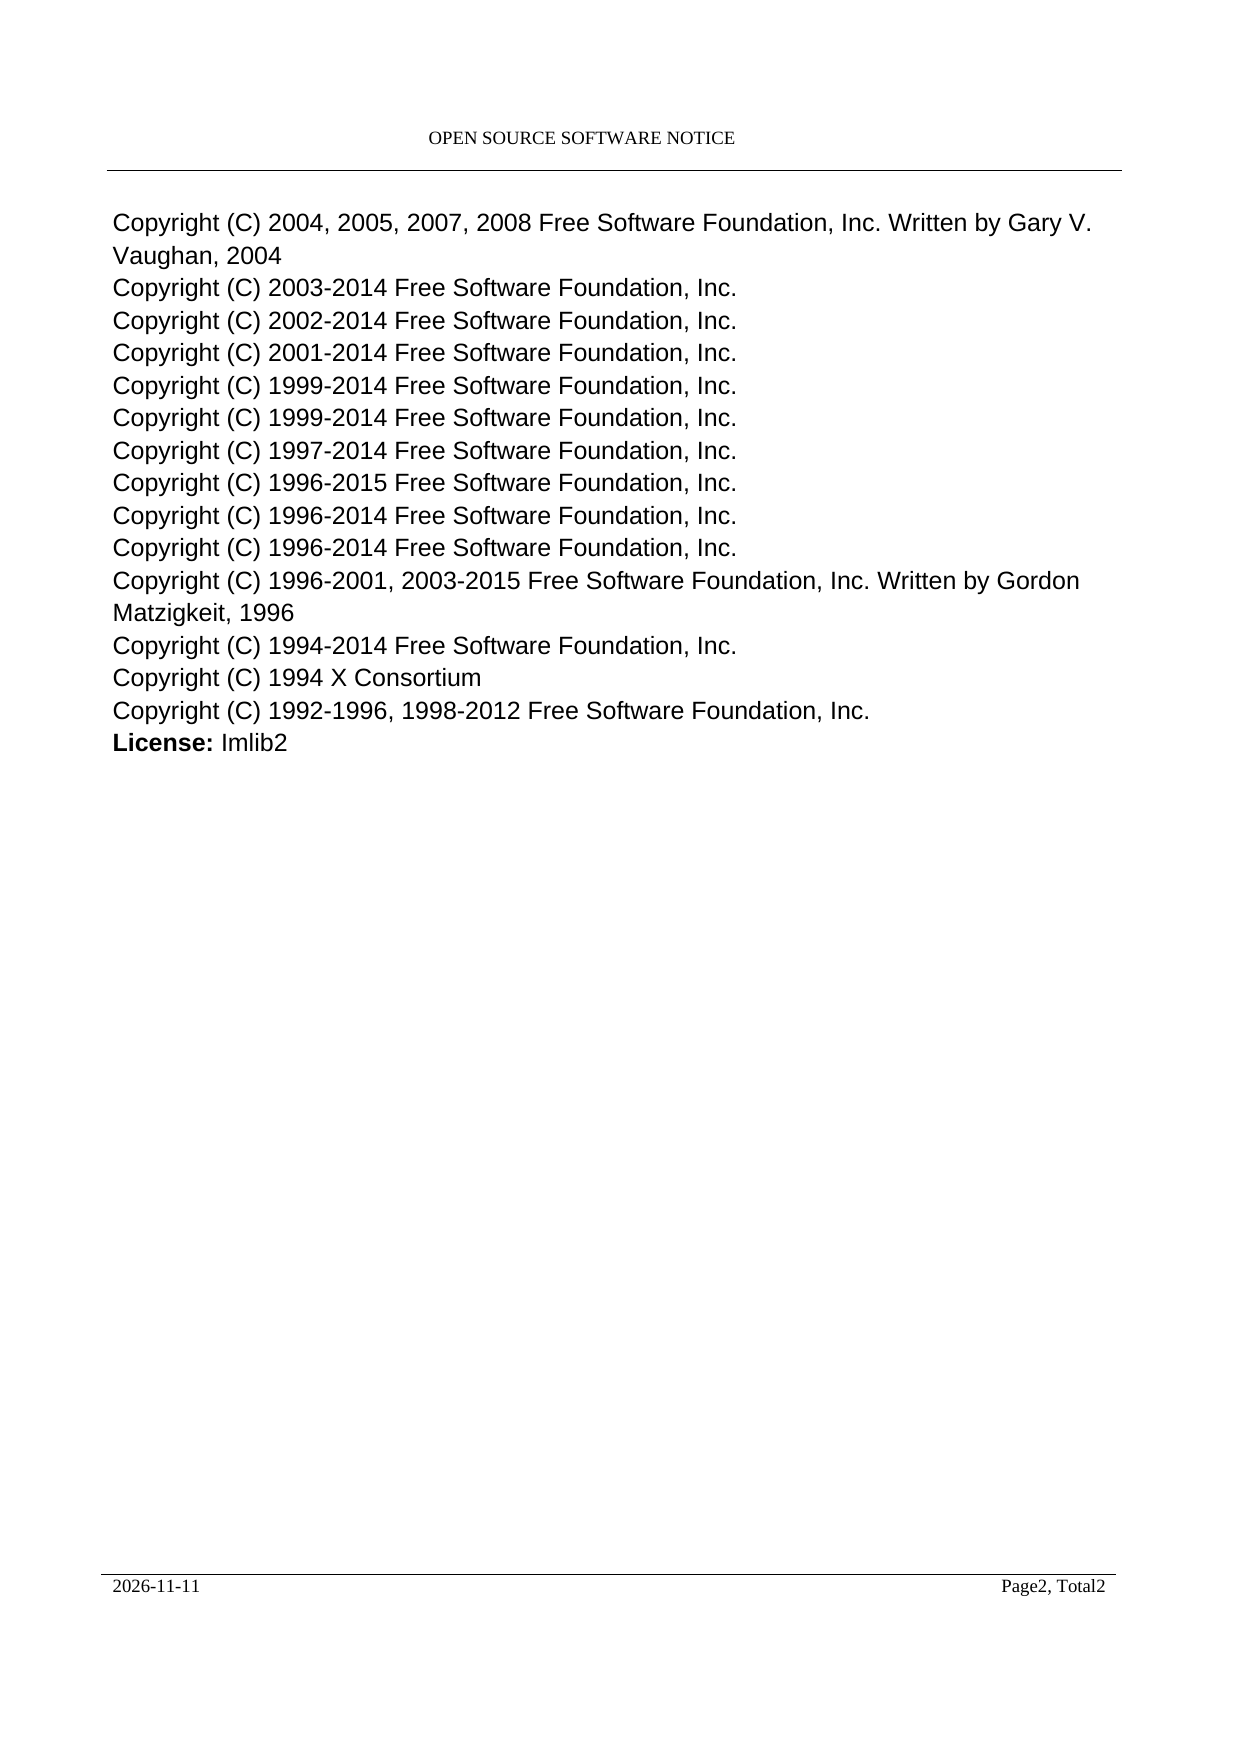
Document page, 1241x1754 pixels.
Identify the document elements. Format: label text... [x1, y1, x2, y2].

text Copyright (C) 1999-2014 Free Software Foundation, Inc. [112, 401, 1128, 434]
text Copyright (C) 2001-2014 Free Software Foundation, Inc. [112, 336, 1128, 369]
text Copyright (C) 1992-1996, 1998-2012 Free Software Foundation, Inc. [112, 694, 1128, 726]
text Copyright (C) 1994 X Consortium [112, 661, 1128, 694]
text Copyright (C) 1999-2014 Free Software Foundation, Inc. [112, 369, 1128, 401]
text Copyright (C) 1994-2014 Free Software Foundation, Inc. [112, 629, 1128, 661]
text Copyright (C) 2003-2014 Free Software Foundation, Inc. [112, 271, 1128, 304]
text Copyright (C) 1996-2001, 2003-2015 Free Software Foundation, Inc. Written by Gordon Matzigkeit, 1996 [112, 564, 1128, 629]
text Copyright (C) 1996-2015 Free Software Foundation, Inc. [112, 466, 1128, 499]
text Copyright (C) 2002-2014 Free Software Foundation, Inc. [112, 304, 1128, 336]
text License: Imlib2 [112, 726, 1128, 824]
text Copyright (C) 2004, 2005, 2007, 2008 Free Software Foundation, Inc. Written by Gary V. Vaughan, 2004 [112, 206, 1128, 271]
text Copyright (C) 1996-2014 Free Software Foundation, Inc. [112, 499, 1128, 531]
text Copyright (C) 1996-2014 Free Software Foundation, Inc. [112, 531, 1128, 564]
text Copyright (C) 1997-2014 Free Software Foundation, Inc. [112, 434, 1128, 466]
